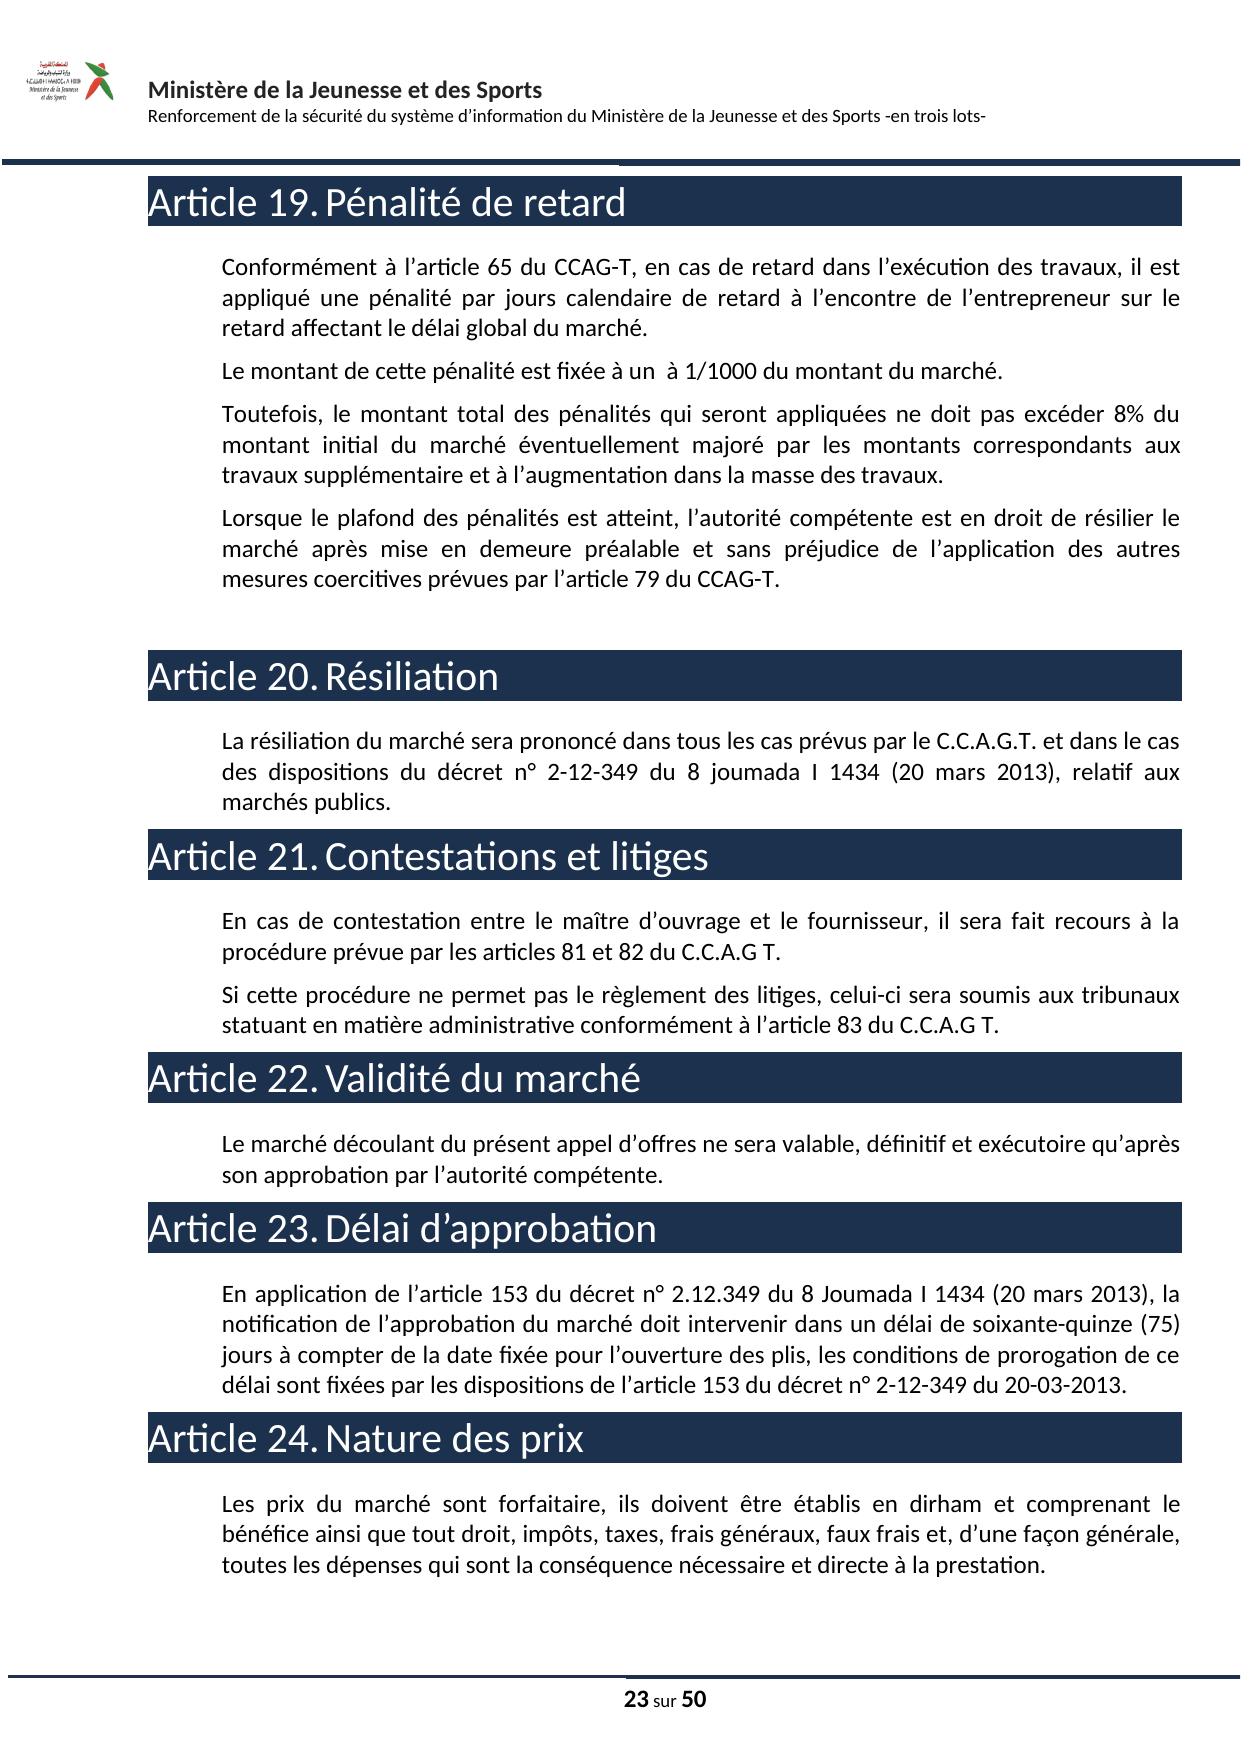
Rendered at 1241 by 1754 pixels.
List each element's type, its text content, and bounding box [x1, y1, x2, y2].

text Le marché découlant du présent appel d’offres ne sera valable, définitif et exécutoire qu’après son approbation par l’autorité compétente. [222, 1128, 1182, 1189]
text Toutefois, le montant total des pénalités qui seront appliquées ne doit pas excéder 8% du montant initial du marché éventuellement majoré par les montants correspondants aux travaux supplémentaire et à l’augmentation dans la masse des travaux. [222, 398, 1182, 490]
subtitle Validité du marché [148, 1052, 1182, 1103]
text Conformément à l’article 65 du CCAG-T, en cas de retard dans l’exécution des travaux, il est appliqué une pénalité par jours calendaire de retard à l’encontre de l’entrepreneur sur le retard affectant le délai global du marché. [222, 251, 1182, 343]
subtitle Contestations et litiges [148, 829, 1182, 880]
text Les prix du marché sont forfaitaire, ils doivent être établis en dirham et comprenant le bénéfice ainsi que tout droit, impôts, taxes, frais généraux, faux frais et, d’une façon générale, toutes les dépenses qui sont la conséquence nécessaire et directe à la prestation. [222, 1488, 1182, 1580]
subtitle Résiliation [148, 650, 1182, 701]
text En application de l’article 153 du décret n° 2.12.349 du 8 Joumada I 1434 (20 mars 2013), la notification de l’approbation du marché doit intervenir dans un délai de soixante-quinze (75) jours à compter de la date fixée pour l’ouverture des plis, les conditions de prorogation de ce délai sont fixées par les dispositions de l’article 153 du décret n° 2-12-349 du 20-03-2013. [222, 1278, 1182, 1400]
text En cas de contestation entre le maître d’ouvrage et le fournisseur, il sera fait recours à la procédure prévue par les articles 81 et 82 du C.C.A.G T. [222, 905, 1182, 966]
text Si cette procédure ne permet pas le règlement des litiges, celui-ci sera soumis aux tribunaux statuant en matière administrative conformément à l’article 83 du C.C.A.G T. [222, 979, 1182, 1040]
text La résiliation du marché sera prononcé dans tous les cas prévus par le C.C.A.G.T. et dans le cas des dispositions du décret n° 2-12-349 du 8 joumada I 1434 (20 mars 2013), relatif aux marchés publics. [222, 726, 1182, 817]
subtitle Nature des prix [148, 1412, 1182, 1463]
text Le montant de cette pénalité est fixée à un à 1/1000 du montant du marché. [222, 356, 1182, 386]
text Lorsque le plafond des pénalités est atteint, l’autorité compétente est en droit de résilier le marché après mise en demeure préalable et sans préjudice de l’application des autres mesures coercitives prévues par l’article 79 du CCAG-T. [222, 503, 1182, 594]
picture [26, 61, 114, 102]
subtitle Pénalité de retard [148, 176, 1182, 226]
subtitle Délai d’approbation [148, 1202, 1182, 1253]
